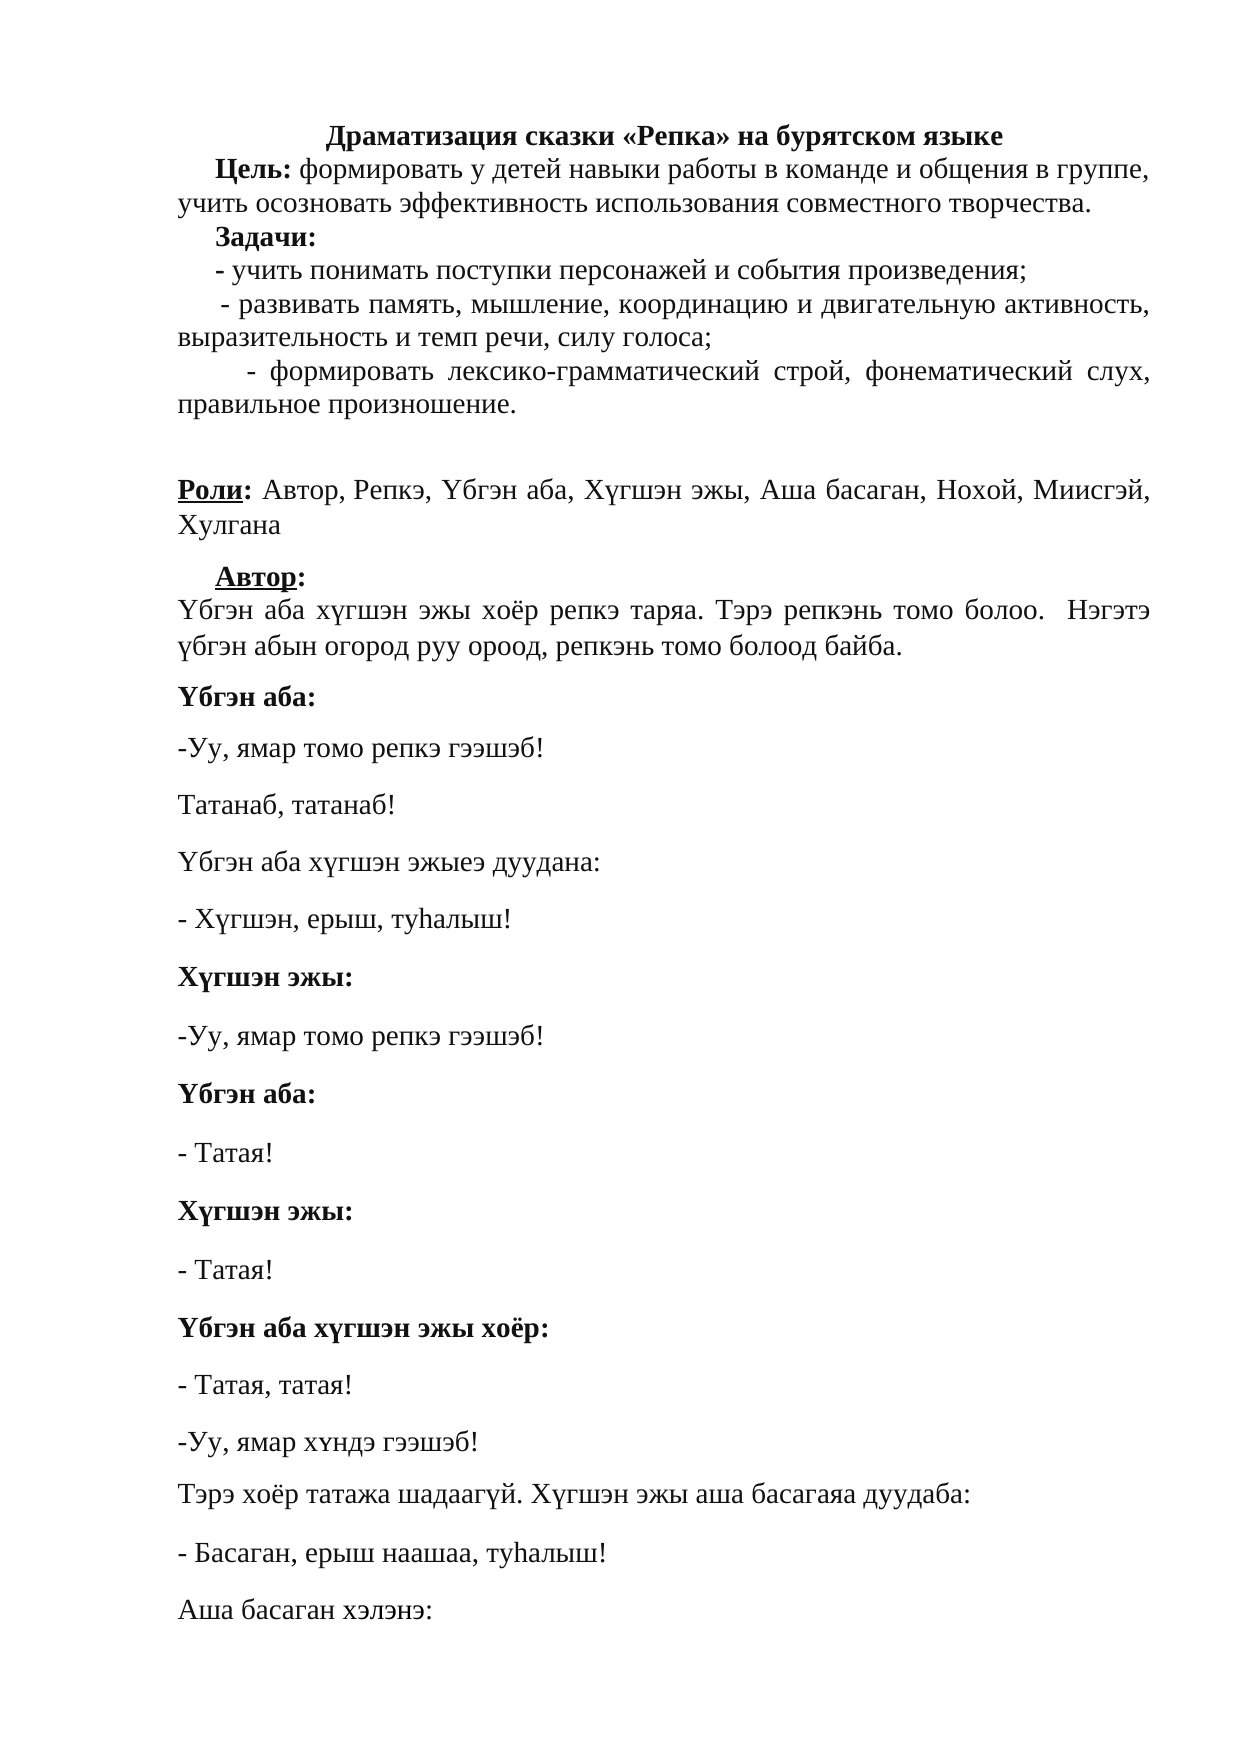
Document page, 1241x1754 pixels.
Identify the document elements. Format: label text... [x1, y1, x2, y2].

text -Уу, ямар хʏндэ гээшэб! [177, 1424, 1152, 1458]
text Үбгэн аба хүгшэн эжы хоёр: [177, 1311, 1152, 1344]
text Аша басаган хэлэнэ: [177, 1592, 1152, 1626]
text - формировать лексико-грамматический строй, фонематический слух, правильное произношение. [177, 353, 1152, 420]
text Үбгэн аба хүгшэн эжыеэ дуудана: [177, 844, 1152, 877]
text Үбгэн аба хүгшэн эжы хоёр репкэ таряа. Тэрэ репкэнь томо болоо. Нэгэтэ үбгэн абын огород руу ороод, репкэнь томо болоод байба. [177, 592, 1152, 661]
text - учить понимать поступки персонажей и события произведения; [177, 252, 1152, 286]
text Цель: формировать у детей навыки работы в команде и общения в группе, учить осозновать эффективность использования совместного творчества. [177, 152, 1152, 219]
text Тэрэ хоёр татажа шадаагүй. Хүгшэн эжы аша басагаяа дуудаба: [177, 1476, 1152, 1510]
text Үбгэн аба: [177, 679, 1152, 713]
text Үбгэн аба: [177, 1076, 1152, 1110]
text Автор: [177, 559, 1152, 592]
text - Басаган, ерыш наашаа, туhалыш! [177, 1535, 1152, 1568]
text - Татая! [177, 1252, 1152, 1286]
text - Татая! [177, 1135, 1152, 1168]
text Хүгшэн эжы: [177, 959, 1152, 993]
text - Хүгшэн, ерыш, туhалыш! [177, 901, 1152, 934]
text Хүгшэн эжы: [177, 1193, 1152, 1227]
text -Уу, ямар томо репкэ гээшэб! [177, 1018, 1152, 1051]
text Роли: Автор, Репкэ, Үбгэн аба, Хүгшэн эжы, Аша басаган, Нохой, Миисгэй, Хулгана [177, 472, 1152, 541]
text Драматизация сказки «Репка» на бурятском языке [177, 118, 1152, 152]
text - Татая, татая! [177, 1367, 1152, 1401]
text -Уу, ямар томо репкэ гээшэб! [177, 730, 1152, 763]
text Татанаб, татанаб! [177, 787, 1152, 820]
text - развивать память, мышление, координацию и двигательную активность, выразительность и темп речи, силу голоса; [177, 286, 1152, 353]
text Задачи: [177, 219, 1152, 252]
